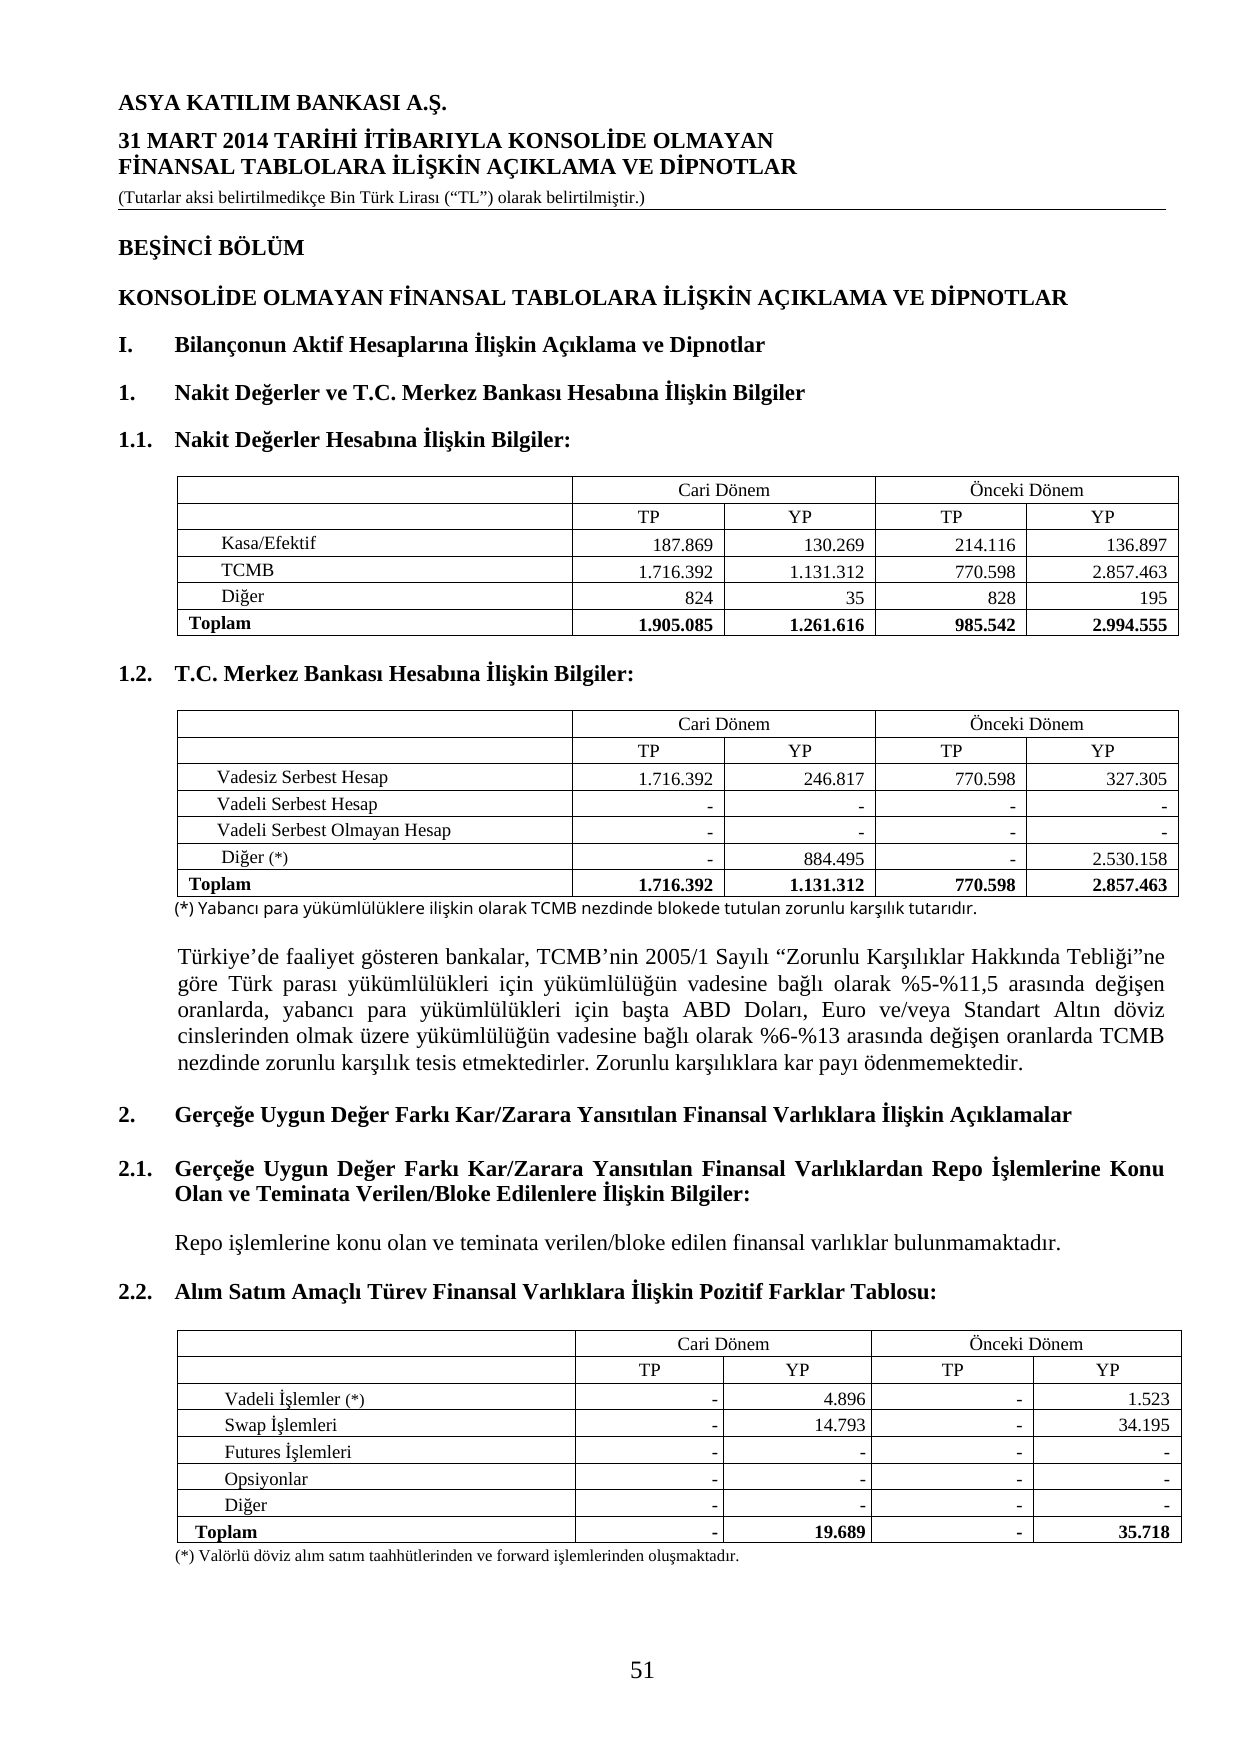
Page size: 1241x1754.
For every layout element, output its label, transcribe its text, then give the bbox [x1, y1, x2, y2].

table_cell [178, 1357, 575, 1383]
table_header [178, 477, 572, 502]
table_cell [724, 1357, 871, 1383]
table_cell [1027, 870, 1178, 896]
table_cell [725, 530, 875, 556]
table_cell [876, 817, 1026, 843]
text (*) Yabancı para yükümlülüklere ilişkin olarak TCMB nezdinde blokede tutulan zorunlu karşılık tutarıdır. [174, 897, 1166, 920]
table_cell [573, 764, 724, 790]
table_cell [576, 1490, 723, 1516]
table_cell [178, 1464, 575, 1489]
text 1.1. Nakit Değerler Hesabına İlişkin Bilgiler: [118, 429, 1166, 452]
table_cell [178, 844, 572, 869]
text Repo işlemlerine konu olan ve teminata verilen/bloke edilen finansal varlıklar bulunmamaktadır. [174, 1231, 1166, 1255]
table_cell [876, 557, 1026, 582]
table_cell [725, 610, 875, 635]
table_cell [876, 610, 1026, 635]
list Alım Satım Amaçlı Türev Finansal Varlıklara İlişkin Pozitif Farklar Tablosu: [118, 1280, 1166, 1305]
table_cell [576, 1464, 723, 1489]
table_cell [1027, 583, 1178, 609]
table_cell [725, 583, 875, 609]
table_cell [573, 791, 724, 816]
text 1. Nakit Değerler ve T.C. Merkez Bankası Hesabına İlişkin Bilgiler [118, 381, 1166, 405]
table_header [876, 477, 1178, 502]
text I. Bilançonun Aktif Hesaplarına İlişkin Açıklama ve Dipnotlar [118, 334, 1166, 358]
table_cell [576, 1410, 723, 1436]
text 1.2. T.C. Merkez Bankası Hesabına İlişkin Bilgiler: [118, 660, 1166, 686]
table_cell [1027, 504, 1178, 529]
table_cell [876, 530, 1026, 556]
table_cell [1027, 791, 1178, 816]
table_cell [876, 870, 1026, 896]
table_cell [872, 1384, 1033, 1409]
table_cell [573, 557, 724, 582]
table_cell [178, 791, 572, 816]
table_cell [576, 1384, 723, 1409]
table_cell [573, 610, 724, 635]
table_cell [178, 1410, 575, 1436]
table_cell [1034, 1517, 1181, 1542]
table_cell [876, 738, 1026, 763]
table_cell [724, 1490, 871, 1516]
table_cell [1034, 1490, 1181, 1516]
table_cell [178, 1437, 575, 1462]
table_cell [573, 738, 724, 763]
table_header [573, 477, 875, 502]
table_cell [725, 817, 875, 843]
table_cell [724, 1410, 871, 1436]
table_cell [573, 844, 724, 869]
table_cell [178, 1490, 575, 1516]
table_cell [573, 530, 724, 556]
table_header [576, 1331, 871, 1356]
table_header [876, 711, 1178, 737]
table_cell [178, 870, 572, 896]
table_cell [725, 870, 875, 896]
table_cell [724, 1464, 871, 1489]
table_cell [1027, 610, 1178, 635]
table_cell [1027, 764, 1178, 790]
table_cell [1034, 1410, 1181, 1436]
text BEŞİNCİ BÖLÜM [118, 237, 1166, 260]
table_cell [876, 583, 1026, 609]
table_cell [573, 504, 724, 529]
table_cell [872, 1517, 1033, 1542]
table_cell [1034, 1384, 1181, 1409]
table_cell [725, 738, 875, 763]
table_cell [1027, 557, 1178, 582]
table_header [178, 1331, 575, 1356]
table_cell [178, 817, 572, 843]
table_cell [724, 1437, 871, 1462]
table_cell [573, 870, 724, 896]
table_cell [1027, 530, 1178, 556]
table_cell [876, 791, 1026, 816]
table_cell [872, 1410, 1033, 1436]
text 2. Gerçeğe Uygun Değer Farkı Kar/Zarara Yansıtılan Finansal Varlıklara İlişkin Açıklamalar [118, 1103, 1166, 1127]
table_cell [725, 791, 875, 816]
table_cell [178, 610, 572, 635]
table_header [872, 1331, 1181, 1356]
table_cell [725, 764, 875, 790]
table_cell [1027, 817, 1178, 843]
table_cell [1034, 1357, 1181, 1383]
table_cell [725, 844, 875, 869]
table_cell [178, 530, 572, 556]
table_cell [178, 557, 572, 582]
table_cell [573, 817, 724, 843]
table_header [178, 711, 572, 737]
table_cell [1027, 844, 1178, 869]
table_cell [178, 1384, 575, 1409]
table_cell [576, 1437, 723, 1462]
text 2.1. Gerçeğe Uygun Değer Farkı Kar/Zarara Yansıtılan Finansal Varlıklardan Repo İşlemlerine Konu Olan ve Teminata Verilen/Bloke Edilenlere İlişkin Bilgiler: [118, 1156, 1166, 1206]
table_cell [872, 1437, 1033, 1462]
text (*) Valörlü döviz alım satım taahhütlerinden ve forward işlemlerinden oluşmaktadır. [162, 1546, 1166, 1565]
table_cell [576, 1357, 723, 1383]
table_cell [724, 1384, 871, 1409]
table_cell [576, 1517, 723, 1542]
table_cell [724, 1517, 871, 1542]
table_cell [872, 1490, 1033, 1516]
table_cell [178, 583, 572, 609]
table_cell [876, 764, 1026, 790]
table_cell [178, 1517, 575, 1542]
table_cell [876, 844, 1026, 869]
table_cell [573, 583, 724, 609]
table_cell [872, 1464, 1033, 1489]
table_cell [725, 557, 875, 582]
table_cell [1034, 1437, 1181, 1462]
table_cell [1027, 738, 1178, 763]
text Türkiye’de faaliyet gösteren bankalar, TCMB’nin 2005/1 Sayılı “Zorunlu Karşılıklar Hakkında Tebliği”ne göre Türk parası yükümlülükleri için yükümlülüğün vadesine bağlı olarak %5-%11,5 arasında değişen oranlarda, yabancı para yükümlülükleri için başta ABD Doları, Euro ve/veya Standart Altın döviz cinslerinden olmak üzere yükümlülüğün vadesine bağlı olarak %6-%13 arasında değişen oranlarda TCMB nezdinde zorunlu karşılık tesis etmektedirler. Zorunlu karşılıklara kar payı ödenmemektedir. [177, 943, 1166, 1075]
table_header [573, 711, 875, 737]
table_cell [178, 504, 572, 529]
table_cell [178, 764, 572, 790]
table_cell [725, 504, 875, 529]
text KONSOLİDE OLMAYAN FİNANSAL TABLOLARA İLİŞKİN AÇIKLAMA VE DİPNOTLAR [118, 287, 1166, 310]
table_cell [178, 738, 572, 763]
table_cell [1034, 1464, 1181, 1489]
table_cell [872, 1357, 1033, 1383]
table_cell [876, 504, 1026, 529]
